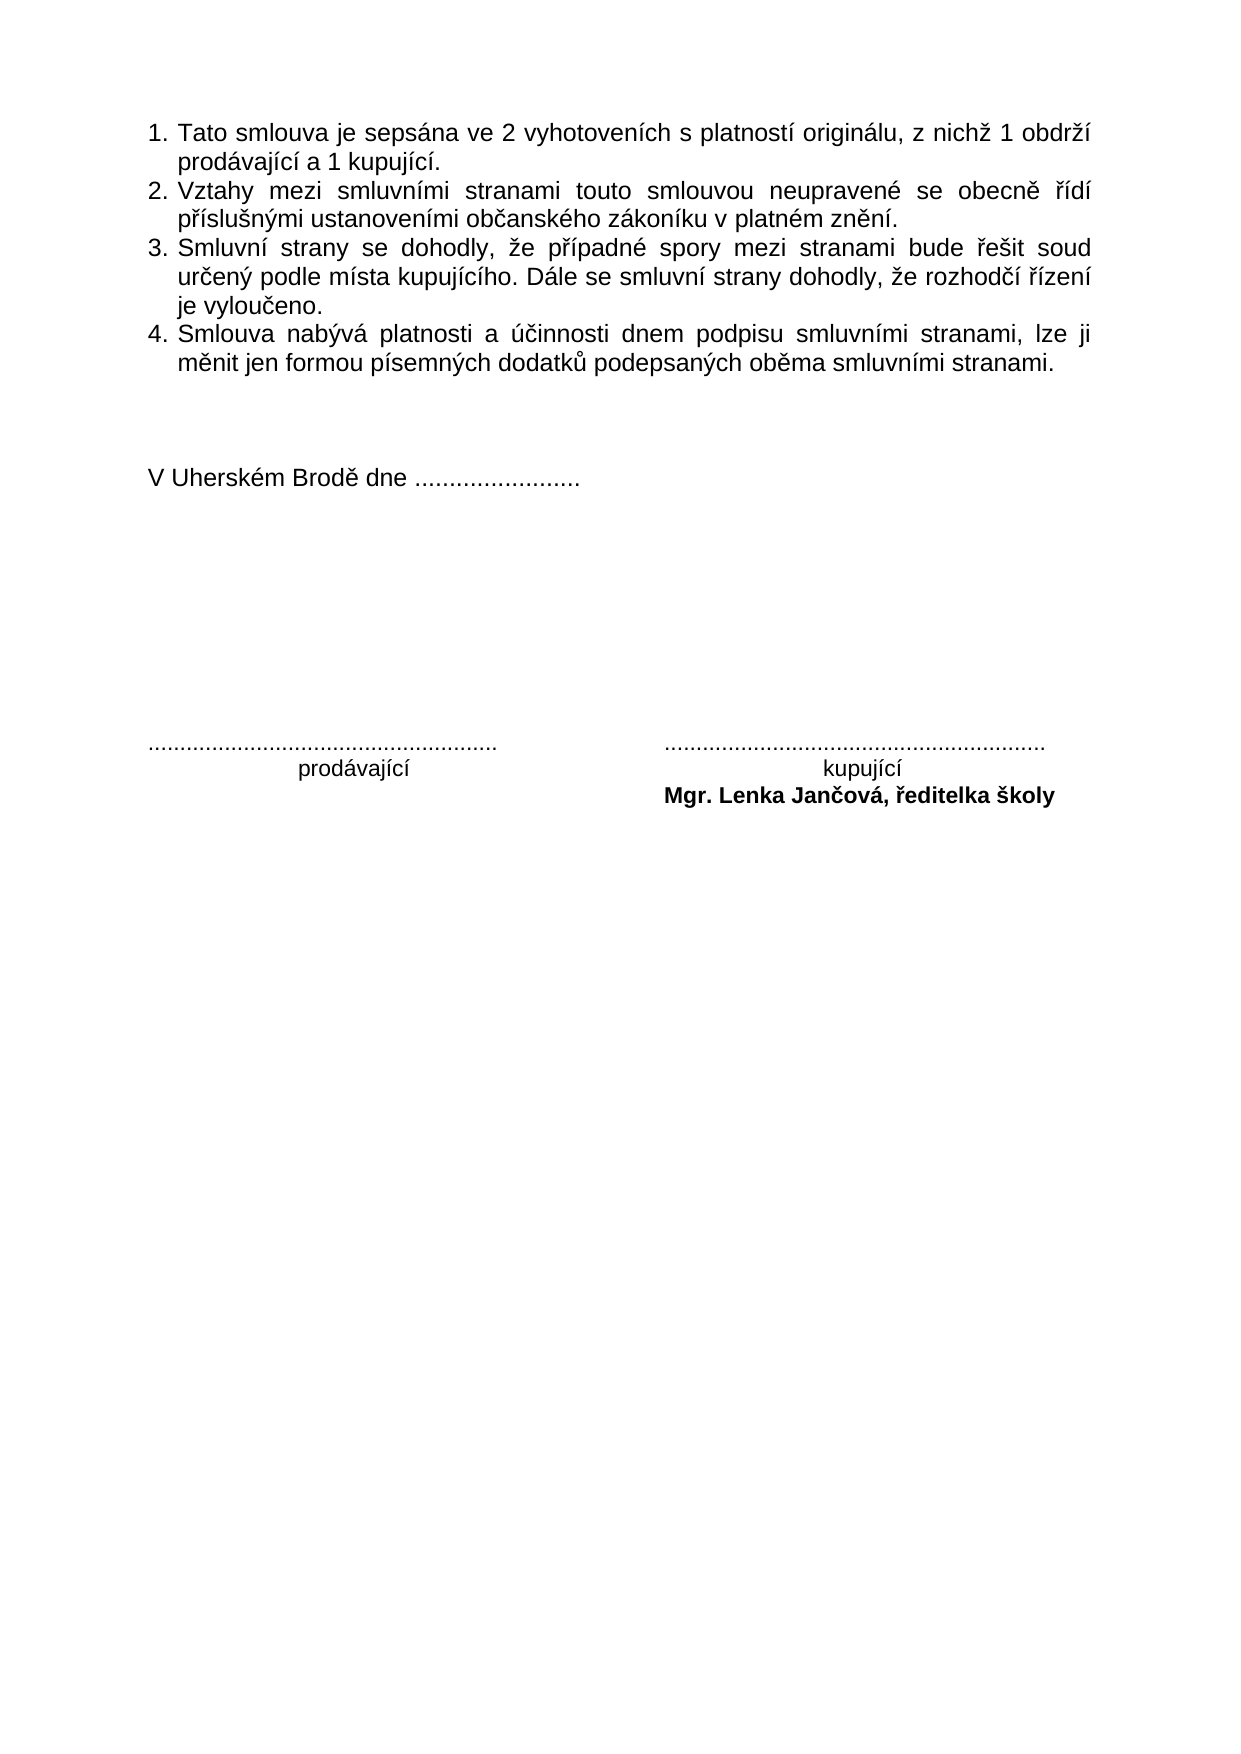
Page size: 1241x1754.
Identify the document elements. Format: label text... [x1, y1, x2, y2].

text ....................................................... ............................................................ [148, 729, 1093, 755]
list Smluvní strany se dohodly, že případné spory mezi stranami bude řešit soud určený podle místa kupujícího. Dále se smluvní strany dohodly, že rozhodčí řízení je vyloučeno. [148, 233, 1093, 319]
text V Uherském Brodě dne ........................ [148, 463, 1093, 492]
list Vztahy mezi smluvními stranami touto smlouvou neupravené se obecně řídí příslušnými ustanoveními občanského zákoníku v platném znění. [148, 176, 1093, 233]
list Smlouva nabývá platnosti a účinnosti dnem podpisu smluvními stranami, lze ji měnit jen formou písemných dodatků podepsaných oběma smluvními stranami. [148, 319, 1093, 377]
text prodávající kupující [148, 755, 1093, 782]
list Tato smlouva je sepsána ve 2 vyhotoveních s platností originálu, z nichž 1 obdrží prodávající a 1 kupující. [148, 118, 1093, 176]
text Mgr. Lenka Jančová, ředitelka školy [619, 782, 1093, 808]
